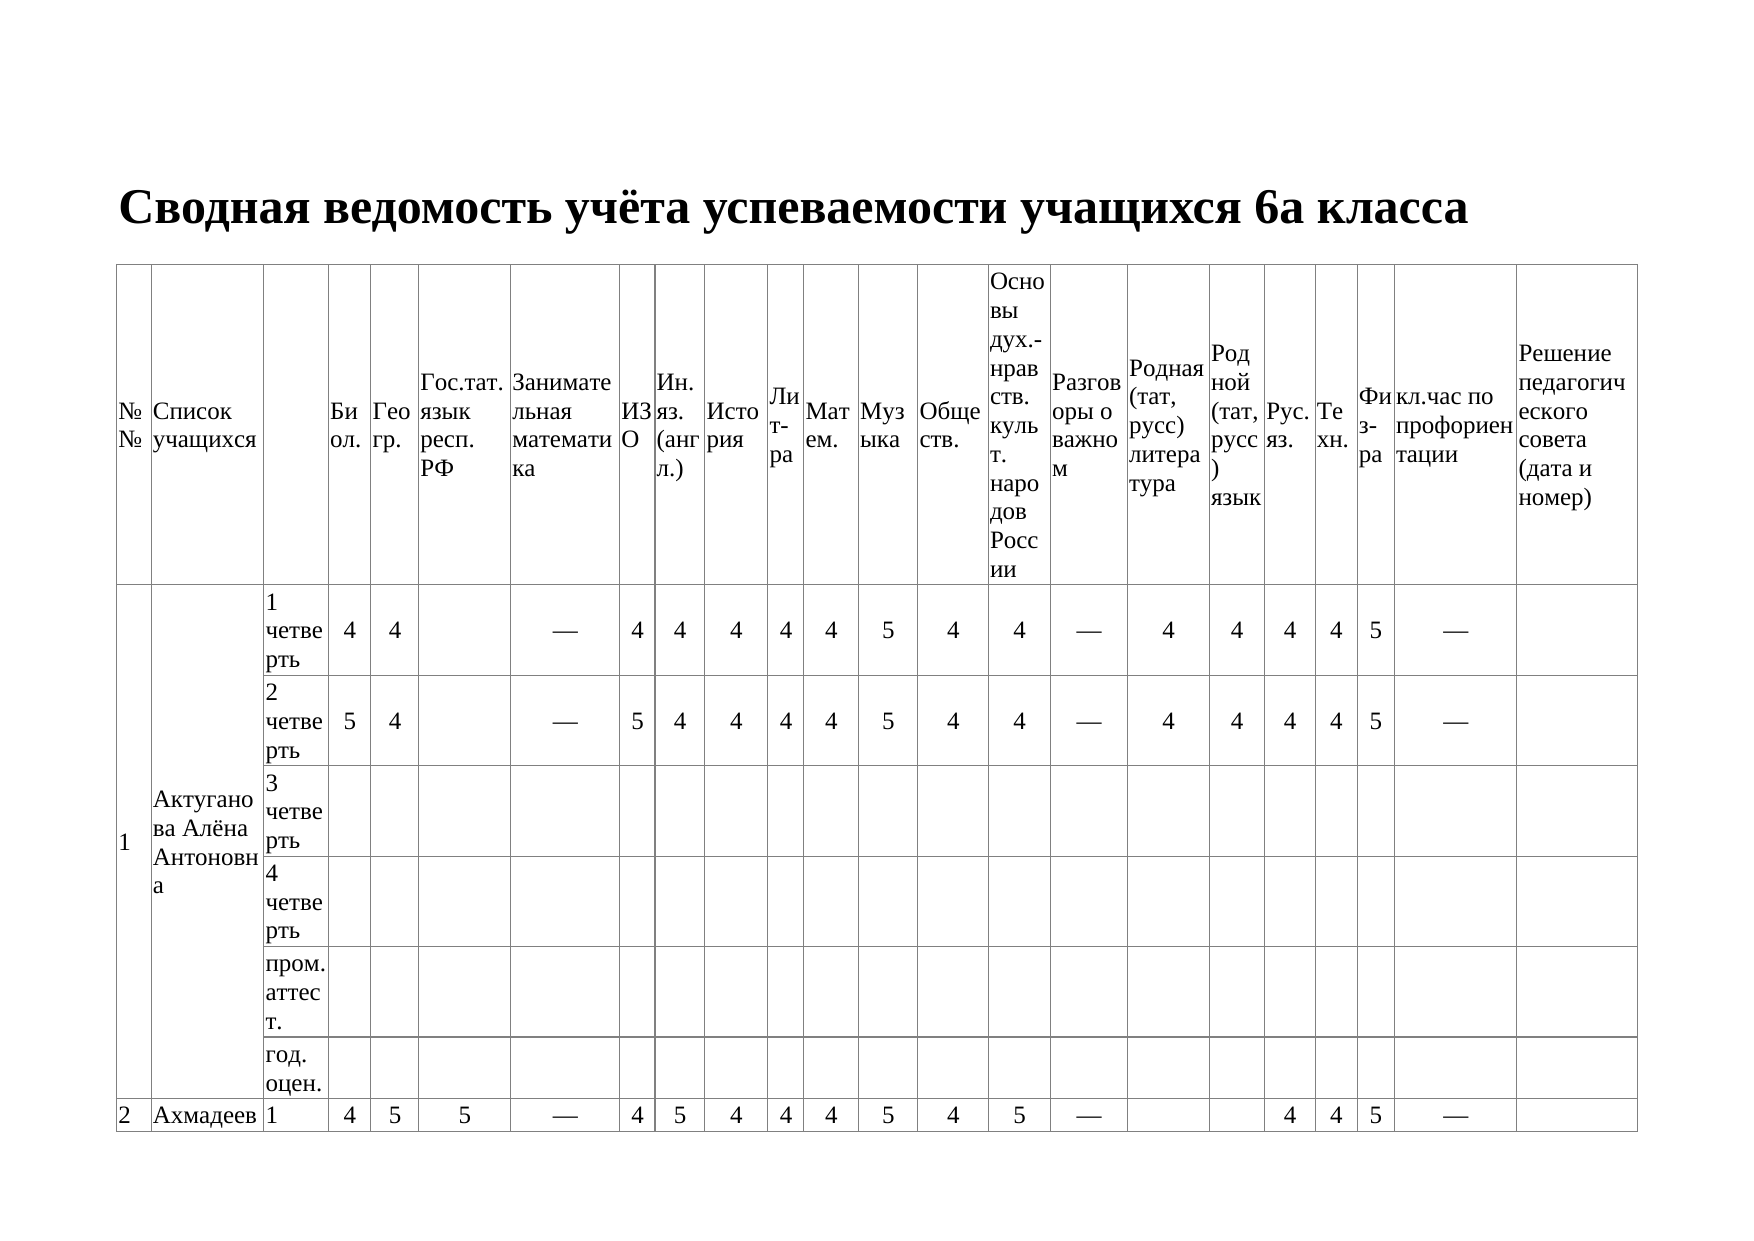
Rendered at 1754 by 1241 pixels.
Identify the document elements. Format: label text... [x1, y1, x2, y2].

table_cell — [511, 676, 619, 765]
table_cell 5 [656, 1099, 704, 1131]
table_cell [419, 585, 510, 675]
table_cell [859, 857, 917, 946]
table_cell [1517, 766, 1637, 856]
table_cell [620, 1038, 654, 1098]
table_cell [1265, 947, 1315, 1036]
table_cell 4 [1316, 1099, 1357, 1131]
table_cell [1051, 857, 1127, 946]
table_cell 4 [804, 585, 858, 675]
table_cell Ахмадеева София Рамисовна [152, 1099, 263, 1131]
table_cell 4 [620, 1099, 654, 1131]
table_cell [705, 857, 767, 946]
table_cell [1395, 1038, 1516, 1098]
table_cell [1517, 857, 1637, 946]
table_cell [1316, 947, 1357, 1036]
table_cell [1265, 1038, 1315, 1098]
table_cell [620, 766, 654, 856]
table_cell [329, 857, 370, 946]
table_cell [511, 1038, 619, 1098]
table_header История [705, 265, 767, 584]
table_cell [656, 857, 704, 946]
table_header кл.час по профориентации [1395, 265, 1516, 584]
table_cell [918, 1038, 988, 1098]
table_cell [371, 1038, 418, 1098]
table_cell 4 [768, 1099, 803, 1131]
table_cell 4 [768, 585, 803, 675]
table_cell [918, 947, 988, 1036]
table_cell 4 [989, 585, 1050, 675]
table_cell [1316, 1038, 1357, 1098]
table_cell 4 [1265, 1099, 1315, 1131]
table_cell — [1395, 585, 1516, 675]
table_cell Актуганова Алёна Антоновна [152, 585, 263, 1098]
table_cell 4 [1128, 585, 1209, 675]
table_cell 5 [1358, 676, 1394, 765]
table_cell 5 [1358, 1099, 1394, 1131]
table_cell 5 [859, 585, 917, 675]
table_cell — [1395, 676, 1516, 765]
table_cell 2 [117, 1099, 151, 1131]
table_cell 4 [1128, 676, 1209, 765]
table_cell [620, 947, 654, 1036]
table_cell 5 [859, 1099, 917, 1131]
table_cell [768, 766, 803, 856]
table_cell 5 [989, 1099, 1050, 1131]
table_cell — [1051, 676, 1127, 765]
table_header Родной (тат, русс) язык [1210, 265, 1264, 584]
table_header Рус.яз. [1265, 265, 1315, 584]
table_cell 4 [918, 676, 988, 765]
table_cell 5 [329, 676, 370, 765]
table_header Лит-ра [768, 265, 803, 584]
table_cell 4 четверть [264, 857, 328, 946]
table_cell [371, 766, 418, 856]
table_header Обществ. [918, 265, 988, 584]
table_header Разговоры о важном [1051, 265, 1127, 584]
table_cell [989, 857, 1050, 946]
table_cell 5 [419, 1099, 510, 1131]
table_cell [419, 1038, 510, 1098]
table_header Музыка [859, 265, 917, 584]
table_header Геогр. [371, 265, 418, 584]
table_cell [859, 947, 917, 1036]
table_cell 4 [1265, 676, 1315, 765]
table_cell [1128, 1099, 1209, 1131]
table_cell 1 четверть [264, 585, 328, 675]
table_cell 5 [371, 1099, 418, 1131]
table_cell 4 [804, 1099, 858, 1131]
table_cell [419, 766, 510, 856]
table_cell 4 [705, 676, 767, 765]
table_cell [371, 857, 418, 946]
table_header Гос.тат.язык респ. РФ [419, 265, 510, 584]
table_cell [1517, 1038, 1637, 1098]
table_cell [768, 947, 803, 1036]
table_cell [1517, 676, 1637, 765]
table_cell [1517, 947, 1637, 1036]
table_cell [918, 766, 988, 856]
table_cell [804, 766, 858, 856]
table_cell [1517, 1099, 1637, 1131]
table_cell 4 [371, 585, 418, 675]
table_cell [620, 857, 654, 946]
table_cell [768, 857, 803, 946]
table_cell [804, 857, 858, 946]
table_cell [371, 947, 418, 1036]
table_cell [1265, 857, 1315, 946]
table_cell [1210, 766, 1264, 856]
table_cell [1210, 947, 1264, 1036]
table_cell [329, 947, 370, 1036]
table_cell 4 [989, 676, 1050, 765]
table_cell [1128, 1038, 1209, 1098]
table_cell 4 [1316, 676, 1357, 765]
table_cell [1358, 766, 1394, 856]
table_cell [1316, 766, 1357, 856]
table_header Основы дух.-нравств. культ. народов России [989, 265, 1050, 584]
table_cell [1210, 857, 1264, 946]
table_header Биол. [329, 265, 370, 584]
table_cell — [1051, 1099, 1127, 1131]
table_header Физ-ра [1358, 265, 1394, 584]
text Сводная ведомость учёта успеваемости учащихся 6а класса [118, 177, 1636, 235]
table_cell 4 [804, 676, 858, 765]
table_cell — [1395, 1099, 1516, 1131]
table_cell 4 [918, 1099, 988, 1131]
table_cell [1128, 947, 1209, 1036]
table_cell [419, 857, 510, 946]
table_header Матем. [804, 265, 858, 584]
table_cell [419, 947, 510, 1036]
table_cell [1128, 857, 1209, 946]
table_header Список учащихся [152, 265, 263, 584]
table_cell [329, 1038, 370, 1098]
table_cell 4 [656, 676, 704, 765]
table_cell [768, 1038, 803, 1098]
table_cell [859, 766, 917, 856]
table_cell [705, 947, 767, 1036]
table_cell 5 [859, 676, 917, 765]
table_header ИЗО [620, 265, 654, 584]
table_cell 1 [117, 585, 151, 1098]
table_cell 4 [656, 585, 704, 675]
table_cell [705, 766, 767, 856]
table_cell [656, 766, 704, 856]
table_header Решение педагогического совета (дата и номер) [1517, 265, 1637, 584]
table_cell [804, 947, 858, 1036]
table_cell 2 четверть [264, 676, 328, 765]
table_header Занимательная математика [511, 265, 619, 584]
table_header [264, 265, 328, 584]
table_header Ин. яз. (англ.) [656, 265, 704, 584]
table_cell 4 [705, 585, 767, 675]
table_cell 5 [620, 676, 654, 765]
table_header Родная (тат, русс) литература [1128, 265, 1209, 584]
table_cell [511, 766, 619, 856]
table_cell 4 [329, 1099, 370, 1131]
table_cell [1358, 1038, 1394, 1098]
table_cell 5 [1358, 585, 1394, 675]
table_cell — [1051, 585, 1127, 675]
table_cell [1358, 947, 1394, 1036]
table_cell [1265, 766, 1315, 856]
table_cell [989, 766, 1050, 856]
table_cell [1051, 947, 1127, 1036]
table_cell — [511, 585, 619, 675]
table_cell 4 [1265, 585, 1315, 675]
table_header №№ [117, 265, 151, 584]
table_cell [804, 1038, 858, 1098]
table_cell 1 четверть [264, 1099, 328, 1131]
table_cell [1517, 585, 1637, 675]
table_cell 4 [918, 585, 988, 675]
table_cell [859, 1038, 917, 1098]
table_cell [1051, 766, 1127, 856]
table_cell 4 [329, 585, 370, 675]
table_cell [511, 857, 619, 946]
table_cell [1358, 857, 1394, 946]
table_cell [419, 676, 510, 765]
table_cell [705, 1038, 767, 1098]
table_cell год. оцен. [264, 1038, 328, 1098]
table_cell 3 четверть [264, 766, 328, 856]
table_cell 4 [1210, 676, 1264, 765]
table_cell [918, 857, 988, 946]
table_cell [989, 1038, 1050, 1098]
table_cell [511, 947, 619, 1036]
table_cell [989, 947, 1050, 1036]
table_cell 4 [705, 1099, 767, 1131]
table_cell [656, 947, 704, 1036]
table_cell 4 [620, 585, 654, 675]
table_cell — [511, 1099, 619, 1131]
table_cell 4 [371, 676, 418, 765]
table_header Техн. [1316, 265, 1357, 584]
table_cell [1316, 857, 1357, 946]
table_cell пром. аттест. [264, 947, 328, 1036]
table_cell [1395, 857, 1516, 946]
table_cell 4 [1316, 585, 1357, 675]
table_cell [1128, 766, 1209, 856]
table_cell 4 [768, 676, 803, 765]
table_cell [1210, 1038, 1264, 1098]
table_cell 4 [1210, 585, 1264, 675]
table_cell [1210, 1099, 1264, 1131]
table_cell [329, 766, 370, 856]
table_cell [656, 1038, 704, 1098]
table_cell [1395, 766, 1516, 856]
table_cell [1395, 947, 1516, 1036]
table_cell [1051, 1038, 1127, 1098]
